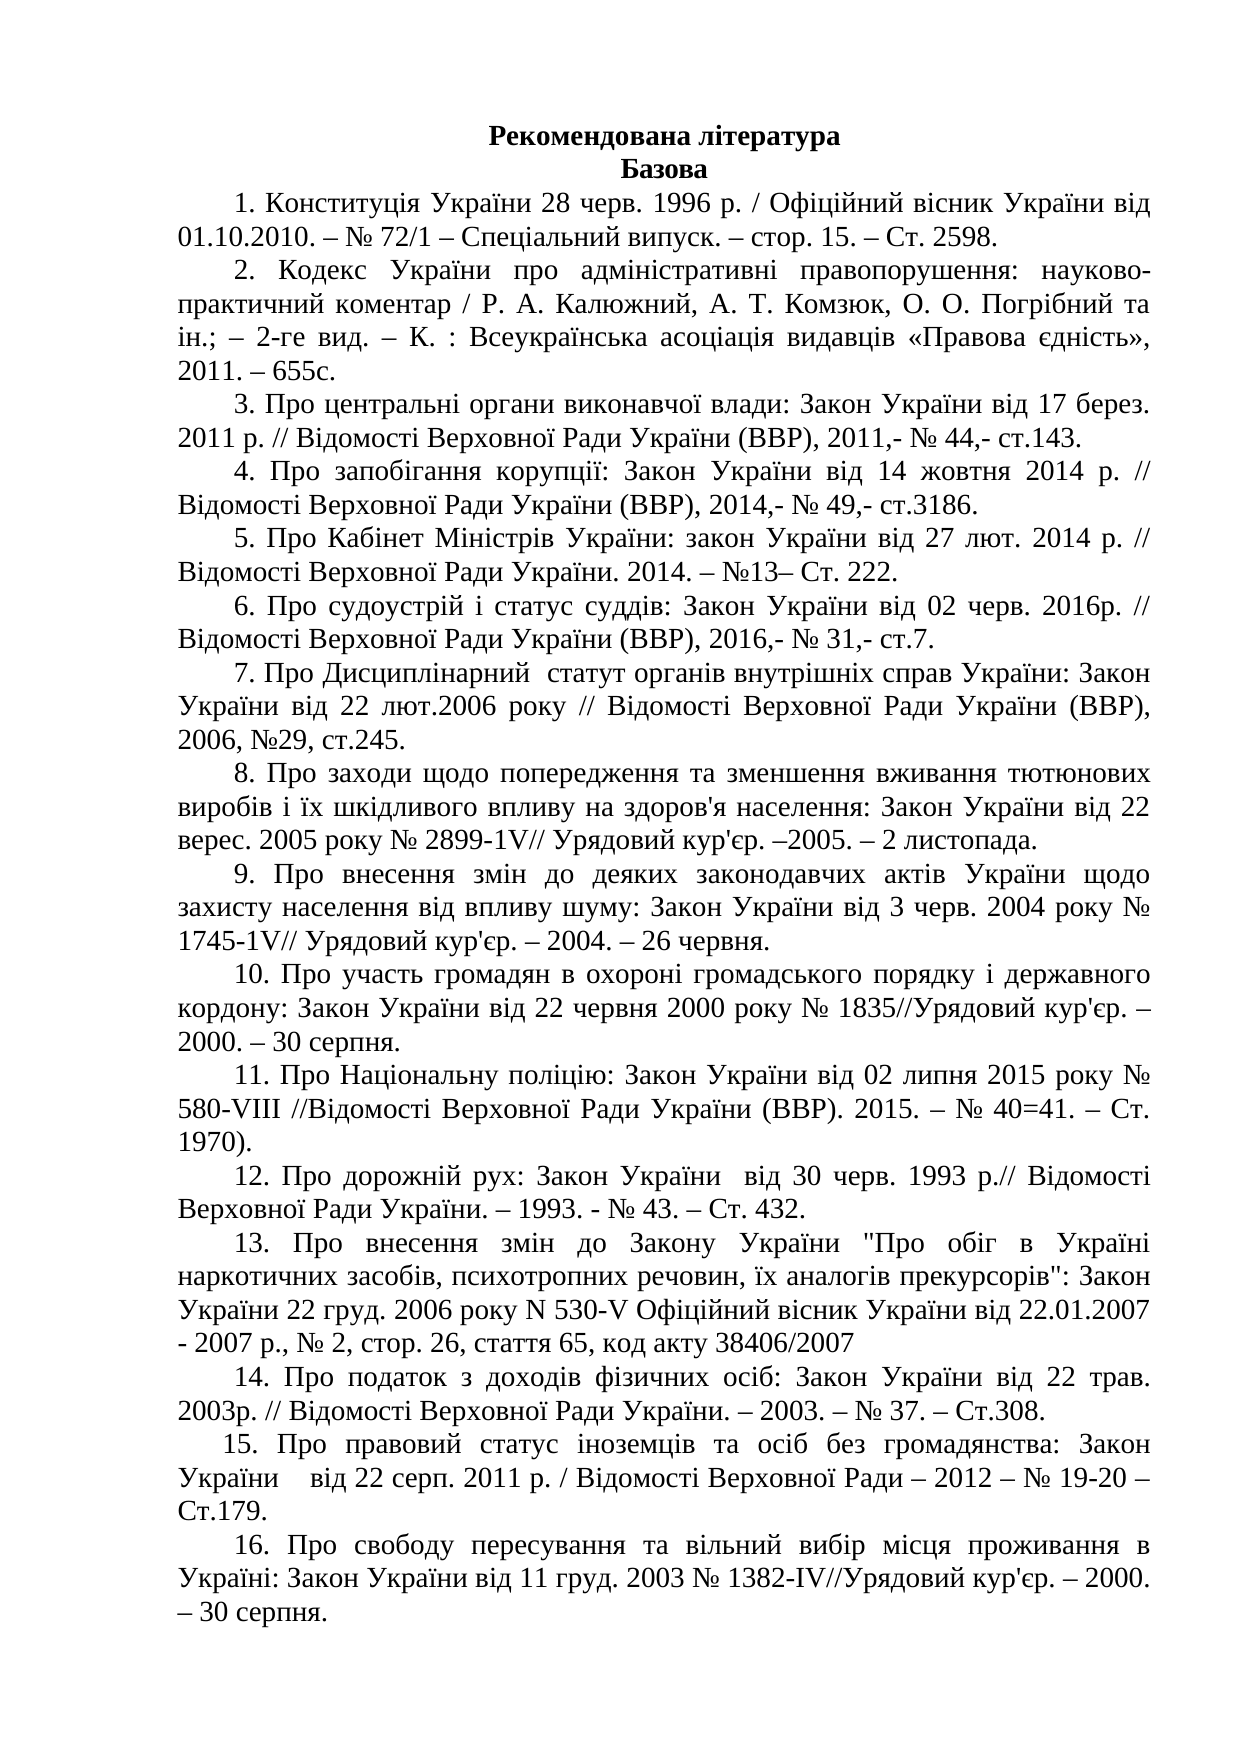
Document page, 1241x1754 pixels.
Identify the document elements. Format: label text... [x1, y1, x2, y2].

text 12. Про дорожній рух: Закон України від 30 черв. 1993 р.// Відомості Верховної Ради України. – 1993. - № 43. – Ст. 432. [177, 1158, 1152, 1225]
text 2. Кодекс України про адміністративні правопорушення: науково-практичний коментар / Р. А. Калюжний, А. Т. Комзюк, О. О. Погрібний та ін.; – 2-ге вид. – К. : Всеукраїнська асоціація видавців «Правова єдність», 2011. – 655с. [177, 252, 1152, 386]
text 4. Про запобігання корупції: Закон України від 14 жовтня 2014 р. // Відомості Верховної Ради України (ВВР), 2014,- № 49,- ст.3186. [177, 453, 1152, 521]
text Рекомендована література [177, 118, 1152, 152]
text 8. Про заходи щодо попередження та зменшення вживання тютюнових виробів і їх шкідливого впливу на здоров'я населення: Закон України від 22 верес. 2005 року № 2899-1V// Урядовий кур'єр. –2005. – 2 листопада. [177, 755, 1152, 856]
text 13. Про внесення змін до Закону України "Про обіг в Україні наркотичних засобів, психотропних речовин, їх аналогів прекурсорів": Закон України 22 груд. 2006 року N 530-V Офіційний вісник України вiд 22.01.2007 - 2007 р., № 2, стор. 26, стаття 65, код акту 38406/2007 [177, 1225, 1152, 1359]
text 1. Конституція України 28 черв. 1996 р. / Офіційний вісник України вiд 01.10.2010. – № 72/1 – Спеціальний випуск. – стор. 15. – Ст. 2598. [177, 185, 1152, 252]
text 15. Про правовий статус іноземців та осіб без громадянства: Закон України від 22 серп. 2011 р. / Відомості Верховної Ради – 2012 – № 19-20 – Ст.179. [177, 1426, 1152, 1527]
text 9. Про внесення змін до деяких законодавчих актів України щодо захисту населення від впливу шуму: Закон України від 3 черв. 2004 року № 1745-1V// Урядовий кур'єр. – 2004. – 26 червня. [177, 856, 1152, 957]
text 7. Про Дисциплінарний статут органів внутрішніх справ України: Закон України від 22 лют.2006 року // Відомості Верховної Ради України (ВВР), 2006, №29, ст.245. [177, 655, 1152, 755]
text 16. Про свободу пересування та вільний вибір місця проживання в Україні: Закон України вiд 11 груд. 2003 № 1382-IV//Урядовий кур'єр. – 2000. – 30 серпня. [177, 1527, 1152, 1627]
text 3. Про центральні органи виконавчої влади: Закон України від 17 берез. 2011 р. // Відомості Верховної Ради України (ВВР), 2011,- № 44,- ст.143. [177, 386, 1152, 453]
text 14. Про податок з доходів фізичних осіб: Закон України від 22 трав. 2003р. // Відомості Верховної Ради України. – 2003. – № 37. – Ст.308. [177, 1359, 1152, 1426]
text 11. Про Національну поліцію: Закон України від 02 липня 2015 року № 580-VІII //Відомості Верховної Ради України (ВВР). 2015. – № 40=41. – Ст. 1970). [177, 1057, 1152, 1158]
text Базова [177, 152, 1152, 185]
text 5. Про Кабінет Міністрів України: закон України від 27 лют. 2014 р. // Відомості Верховної Ради України. 2014. – №13– Ст. 222. [177, 521, 1152, 588]
text 10. Про участь громадян в охороні громадського порядку і державного кордону: Закон України від 22 червня 2000 року № 1835//Урядовий кур'єр. – 2000. – 30 серпня. [177, 957, 1152, 1057]
text 6. Про судоустрій і статус суддів: Закон України від 02 черв. 2016р. // Відомості Верховної Ради України (ВВР), 2016,- № 31,- ст.7. [177, 588, 1152, 655]
